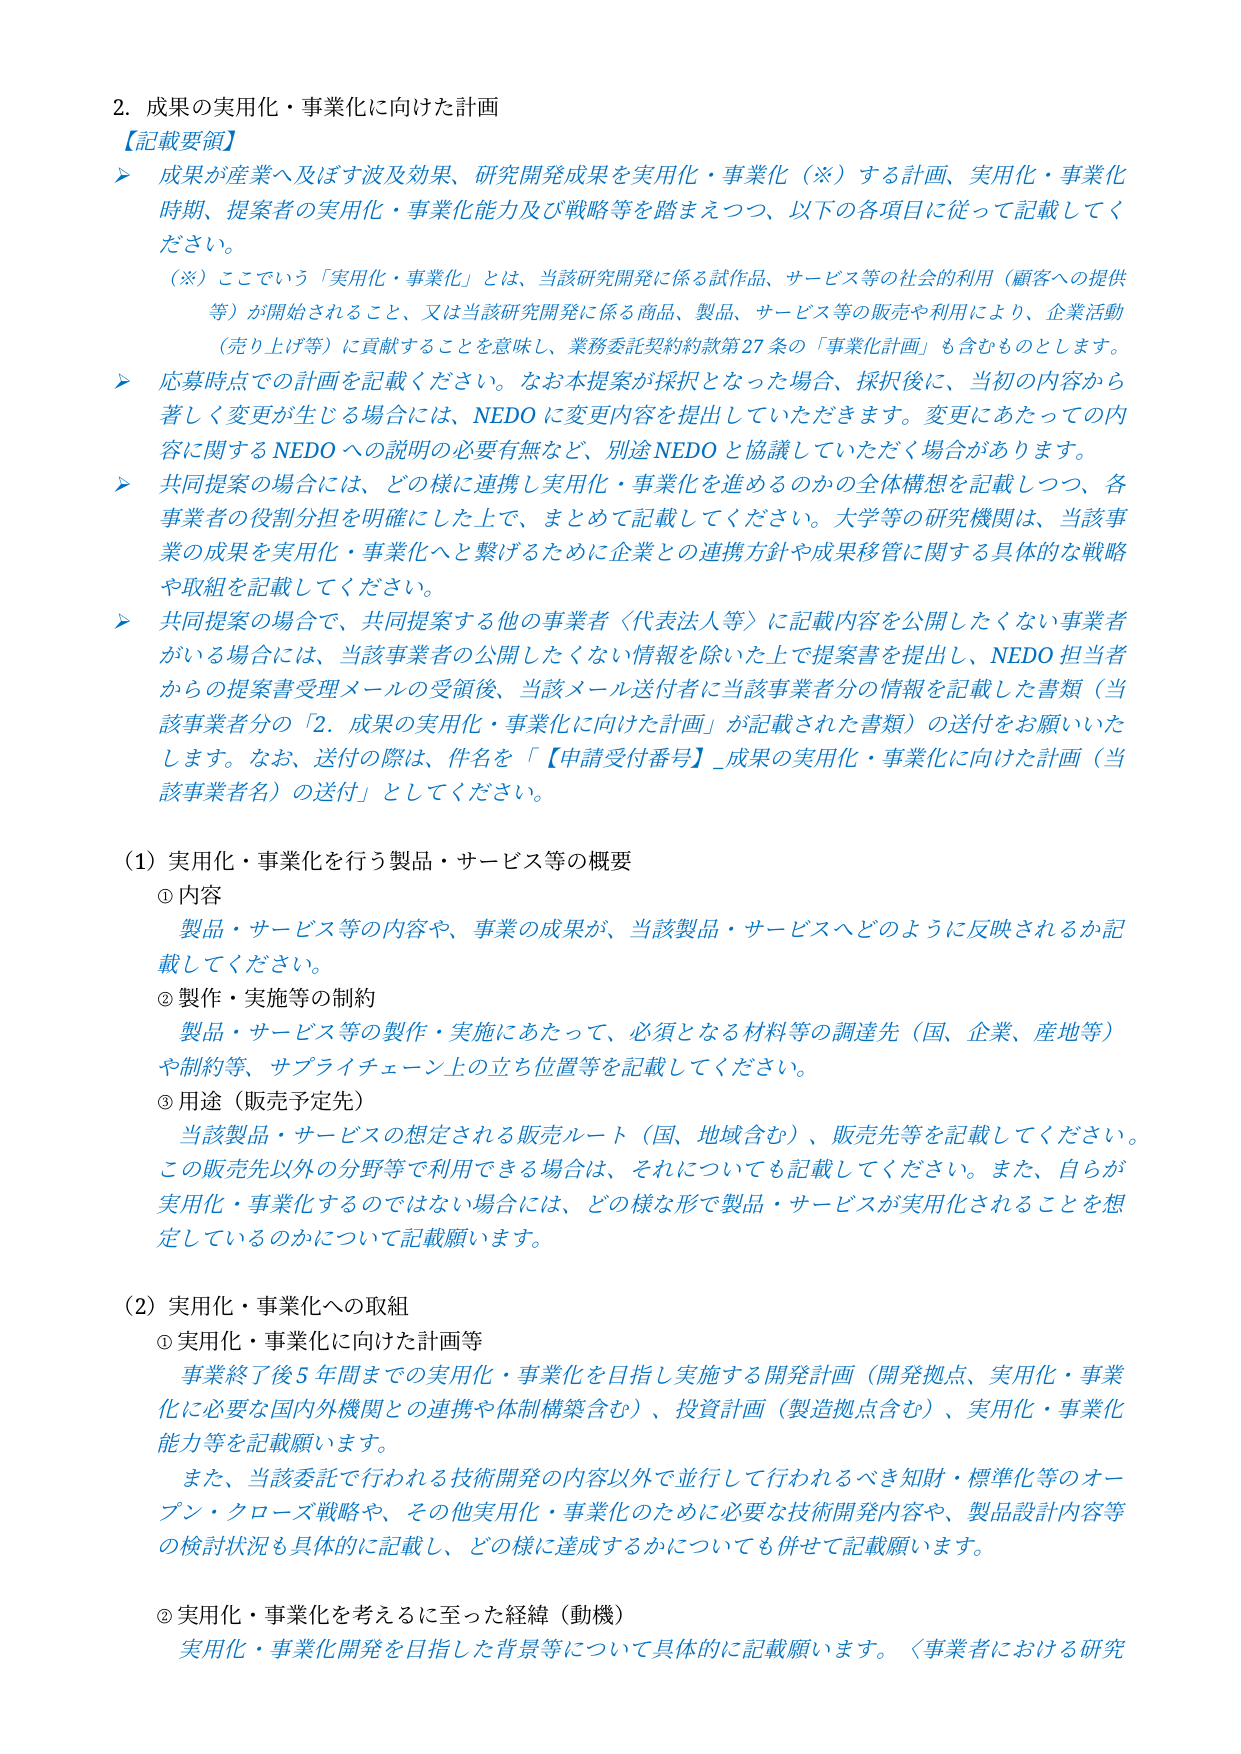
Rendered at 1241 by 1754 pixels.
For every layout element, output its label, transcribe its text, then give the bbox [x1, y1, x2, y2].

text 事業終了後5年間までの実用化・事業化を目指し実施する開発計画（開発拠点、実用化・事業化に必要な国内外機関との連携や体制構築含む）、投資計画（製造拠点含む）、実用化・事業化能力等を記載願います。 [157, 1357, 1128, 1459]
text また、当該委託で行われる技術開発の内容以外で並行して行われるべき知財・標準化等のオープン・クローズ戦略や、その他実用化・事業化のために必要な技術開発内容や、製品設計内容等の検討状況も具体的に記載し、どの様に達成するかについても併せて記載願います。 [157, 1459, 1128, 1562]
text 【記載要領】 [112, 123, 1128, 157]
list 共同提案の場合で、共同提案する他の事業者〈代表法人等〉に記載内容を公開したくない事業者がいる場合には、当該事業者の公開したくない情報を除いた上で提案書を提出し、NEDO担当者からの提案書受理メールの受領後、当該メール送付者に当該事業者分の情報を記載した書類（当該事業者分の「2．成果の実用化・事業化に向けた計画」が記載された書類）の送付をお願いいたします。なお、送付の際は、件名を「【申請受付番号】_成果の実用化・事業化に向けた計画（当該事業者名）の送付」としてください。 [112, 603, 1128, 808]
text 製品・サービス等の内容や、事業の成果が、当該製品・サービスへどのように反映されるか記載してください。 [156, 911, 1128, 980]
text ③用途（販売予定先） [112, 1083, 1128, 1117]
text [156, 1631, 1128, 1665]
text ①内容 [112, 877, 1128, 911]
text （※）ここでいう「実用化・事業化」とは、当該研究開発に係る試作品、サービス等の社会的利用（顧客への提供等）が開始されること、又は当該研究開発に係る商品、製品、サービス等の販売や利用により、企業活動（売り上げ等）に貢献することを意味し、業務委託契約約款第27条の「事業化計画」も含むものとします。 [158, 260, 1128, 363]
text 2．成果の実用化・事業化に向けた計画 [112, 89, 1128, 123]
list 応募時点での計画を記載ください。なお本提案が採択となった場合、採択後に、当初の内容から著しく変更が生じる場合には、NEDOに変更内容を提出していただきます。変更にあたっての内容に関するNEDOへの説明の必要有無など、別途NEDOと協議していただく場合があります。 [112, 363, 1128, 466]
text ②実用化・事業化を考えるに至った経緯（動機） [112, 1597, 1128, 1631]
text （1）実用化・事業化を行う製品・サービス等の概要 [112, 843, 1128, 877]
list 共同提案の場合には、どの様に連携し実用化・事業化を進めるのかの全体構想を記載しつつ、各事業者の役割分担を明確にした上で、まとめて記載してください。大学等の研究機関は、当該事業の成果を実用化・事業化へと繋げるために企業との連携方針や成果移管に関する具体的な戦略や取組を記載してください。 [112, 466, 1128, 603]
text 当該製品・サービスの想定される販売ルート（国、地域含む）、販売先等を記載してください。この販売先以外の分野等で利用できる場合は、それについても記載してください。また、自らが実用化・事業化するのではない場合には、どの様な形で製品・サービスが実用化されることを想定しているのかについて記載願います。 [156, 1117, 1128, 1254]
list 成果が産業へ及ぼす波及効果、研究開発成果を実用化・事業化（※）する計画、実用化・事業化時期、提案者の実用化・事業化能力及び戦略等を踏まえつつ、以下の各項目に従って記載してください。 [112, 157, 1128, 260]
text ②製作・実施等の制約 [112, 980, 1128, 1014]
text ①実用化・事業化に向けた計画等 [112, 1322, 1128, 1357]
text 製品・サービス等の製作・実施にあたって、必須となる材料等の調達先（国、企業、産地等）や制約等、サプライチェーン上の立ち位置等を記載してください。 [156, 1014, 1128, 1083]
text （2）実用化・事業化への取組 [112, 1288, 1128, 1322]
